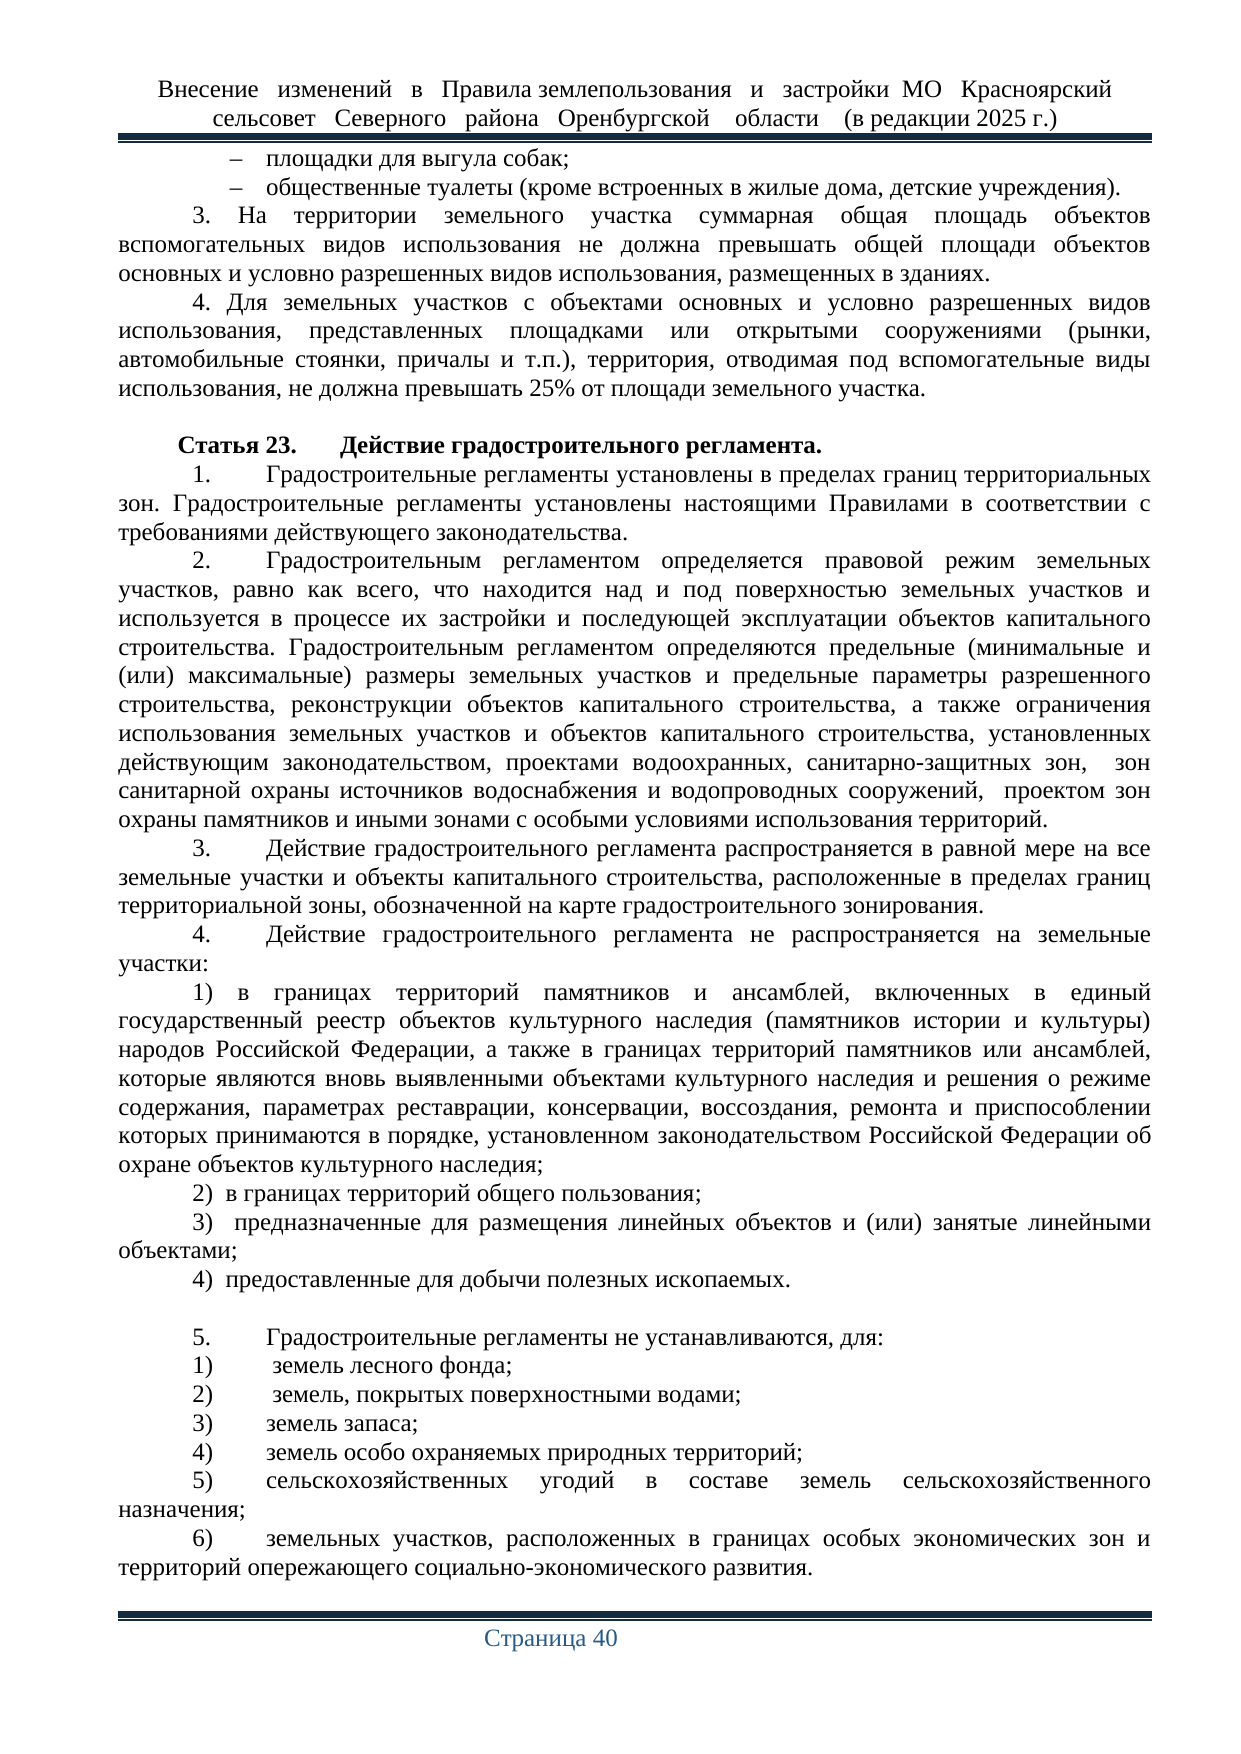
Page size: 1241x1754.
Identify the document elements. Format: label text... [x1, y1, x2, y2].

list Действие градостроительного регламента распространяется в равной мере на все земельные участки и объекты капитального строительства, расположенные в пределах границ территориальной зоны, обозначенной на карте градостроительного зонирования. [118, 833, 1152, 919]
list Градостроительные регламенты установлены в пределах границ территориальных зон. Градостроительные регламенты установлены настоящими Правилами в соответствии с требованиями действующего законодательства. [118, 459, 1152, 545]
list общественные туалеты (кроме встроенных в жилые дома, детские учреждения). [118, 172, 1152, 200]
list Градостроительным регламентом определяется правовой режим земельных участков, равно как всего, что находится над и под поверхностью земельных участков и используется в процессе их застройки и последующей эксплуатации объектов капитального строительства. Градостроительным регламентом определяются предельные (минимальные и (или) максимальные) размеры земельных участков и предельные параметры разрешенного строительства, реконструкции объектов капитального строительства, а также ограничения использования земельных участков и объектов капитального строительства, установленных действующим законодательством, проектами водоохранных, санитарно-защитных зон, зон санитарной охраны источников водоснабжения и водопроводных сооружений, проектом зон охраны памятников и иными зонами с особыми условиями использования территорий. [118, 545, 1152, 833]
list 1) в границах территорий памятников и ансамблей, включенных в единый государственный реестр объектов культурного наследия (памятников истории и культуры) народов Российской Федерации, а также в границах территорий памятников или ансамблей, которые являются вновь выявленными объектами культурного наследия и решения о режиме содержания, параметрах реставрации, консервации, воссоздания, ремонта и приспособлении которых принимаются в порядке, установленном законодательством Российской Федерации об охране объектов культурного наследия; [118, 977, 1152, 1178]
list сельскохозяйственных угодий в составе земель сельскохозяйственного назначения; [118, 1465, 1152, 1523]
list Градостроительные регламенты не устанавливаются, для: [118, 1322, 1152, 1350]
list площадки для выгула собак; [118, 143, 1152, 172]
list земель, покрытых поверхностными водами; [118, 1379, 1152, 1408]
list Действие градостроительного регламента не распространяется на земельные участки: [118, 919, 1152, 977]
list земель лесного фонда; [118, 1350, 1152, 1379]
list 2) в границах территорий общего пользования; [118, 1178, 1152, 1207]
text 3. На территории земельного участка суммарная общая площадь объектов вспомогательных видов использования не должна превышать общей площади объектов основных и условно разрешенных видов использования, размещенных в зданиях. [118, 200, 1152, 287]
text 4. Для земельных участков с объектами основных и условно разрешенных видов использования, представленных площадками или открытыми сооружениями (рынки, автомобильные стоянки, причалы и т.п.), территория, отводимая под вспомогательные виды использования, не должна превышать 25% от площади земельного участка. [118, 287, 1152, 402]
list 3) предназначенные для размещения линейных объектов и (или) занятые линейными объектами; [118, 1207, 1152, 1264]
list земельных участков, расположенных в границах особых экономических зон и территорий опережающего социально-экономического развития. [118, 1523, 1152, 1580]
subtitle Статья 23. Действие градостроительного регламента. [118, 430, 1152, 459]
list земель особо охраняемых природных территорий; [118, 1437, 1152, 1465]
list земель запаса; [118, 1408, 1152, 1437]
list 4) предоставленные для добычи полезных ископаемых. [118, 1264, 1152, 1293]
